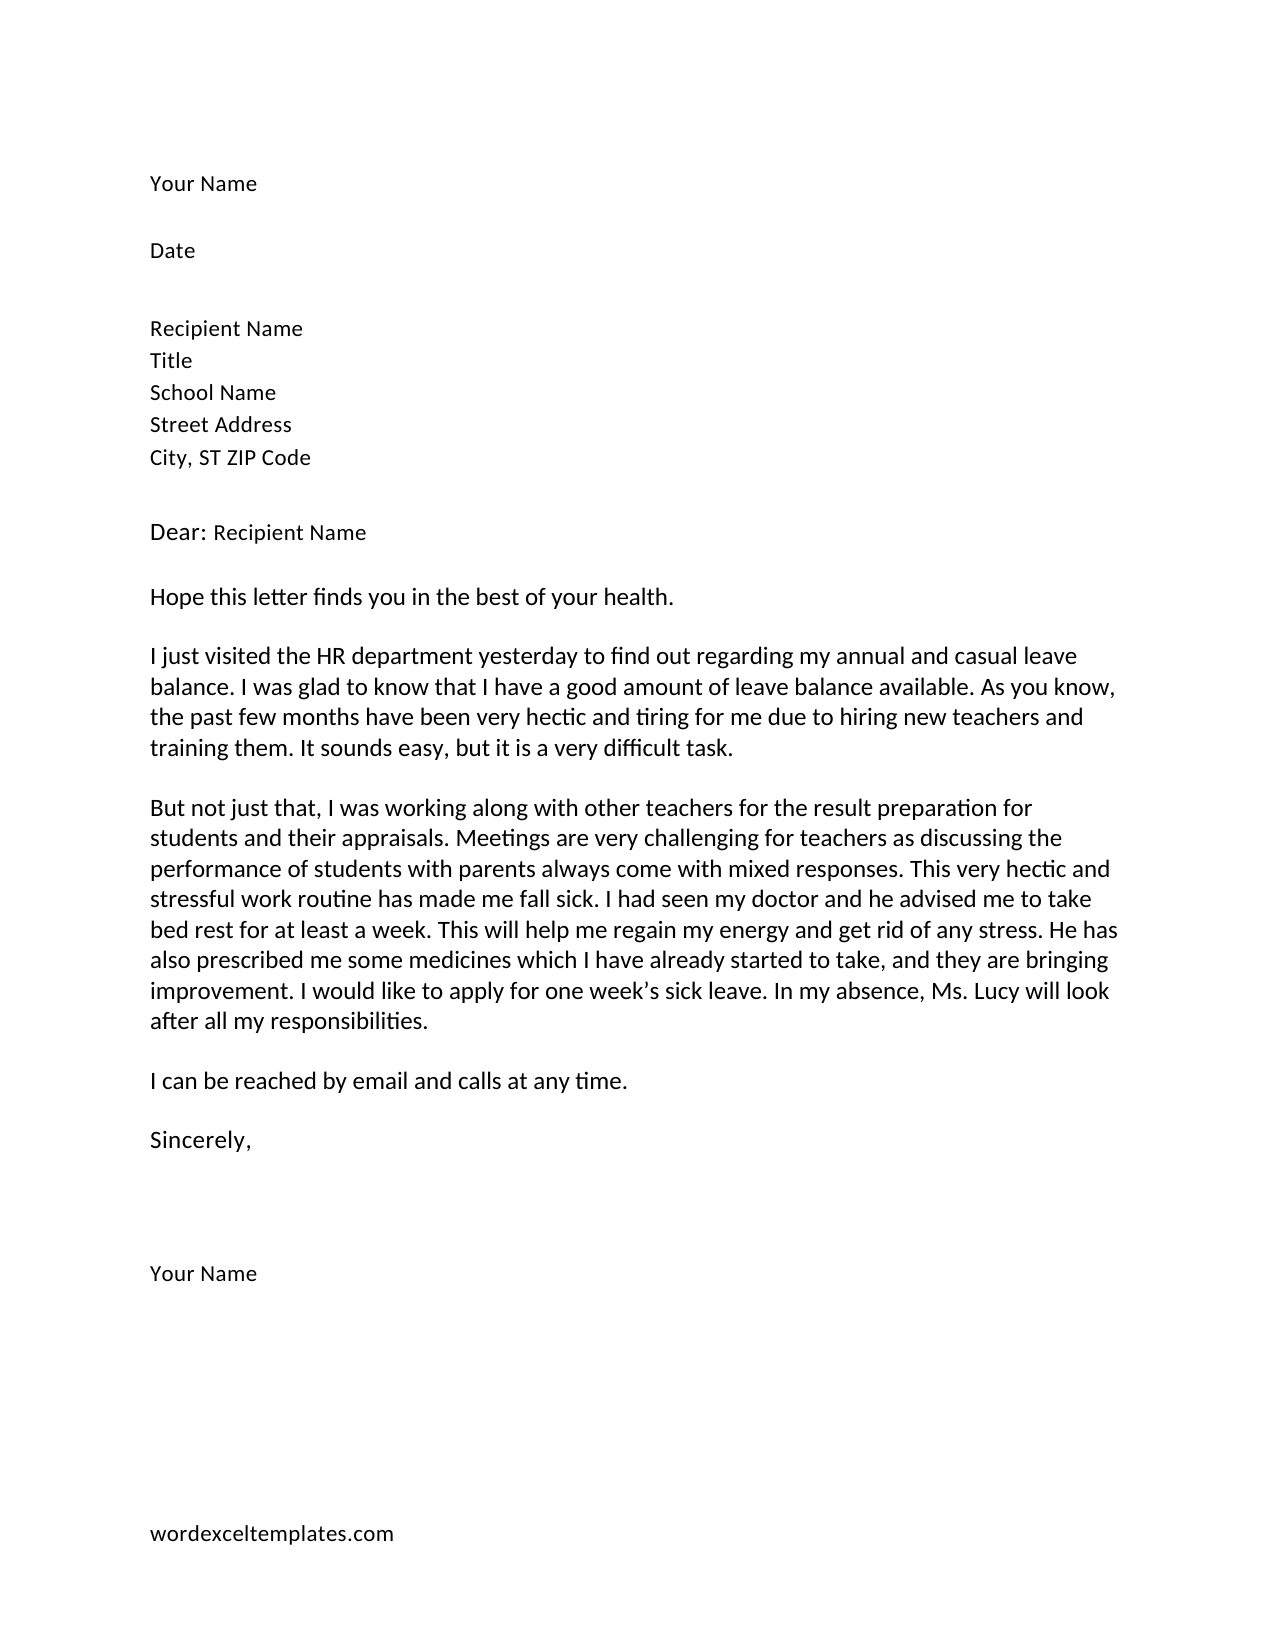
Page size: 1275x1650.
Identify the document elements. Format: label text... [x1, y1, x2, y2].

text Dear: [150, 517, 1125, 547]
text I just visited the HR department yesterday to find out regarding my annual and casual leave balance. I was glad to know that I have a good amount of leave balance available. As you know, the past few months have been very hectic and tiring for me due to hiring new teachers and training them. It sounds easy, but it is a very difficult task. [150, 640, 1125, 762]
text But not just that, I was working along with other teachers for the result preparation for students and their appraisals. Meetings are very challenging for teachers as discussing the performance of students with parents always come with mixed responses. This very hectic and stressful work routine has made me fall sick. I had seen my doctor and he advised me to take bed rest for at least a week. This will help me regain my energy and get rid of any stress. He has also prescribed me some medicines which I have already started to take, and they are bringing improvement. I would like to apply for one week’s sick leave. In my absence, Ms. Lucy will look after all my responsibilities. [150, 792, 1125, 1036]
text I can be reached by email and calls at any time. [150, 1065, 1125, 1096]
text Hope this letter finds you in the best of your health. [150, 581, 1125, 611]
text , [150, 1125, 1125, 1155]
